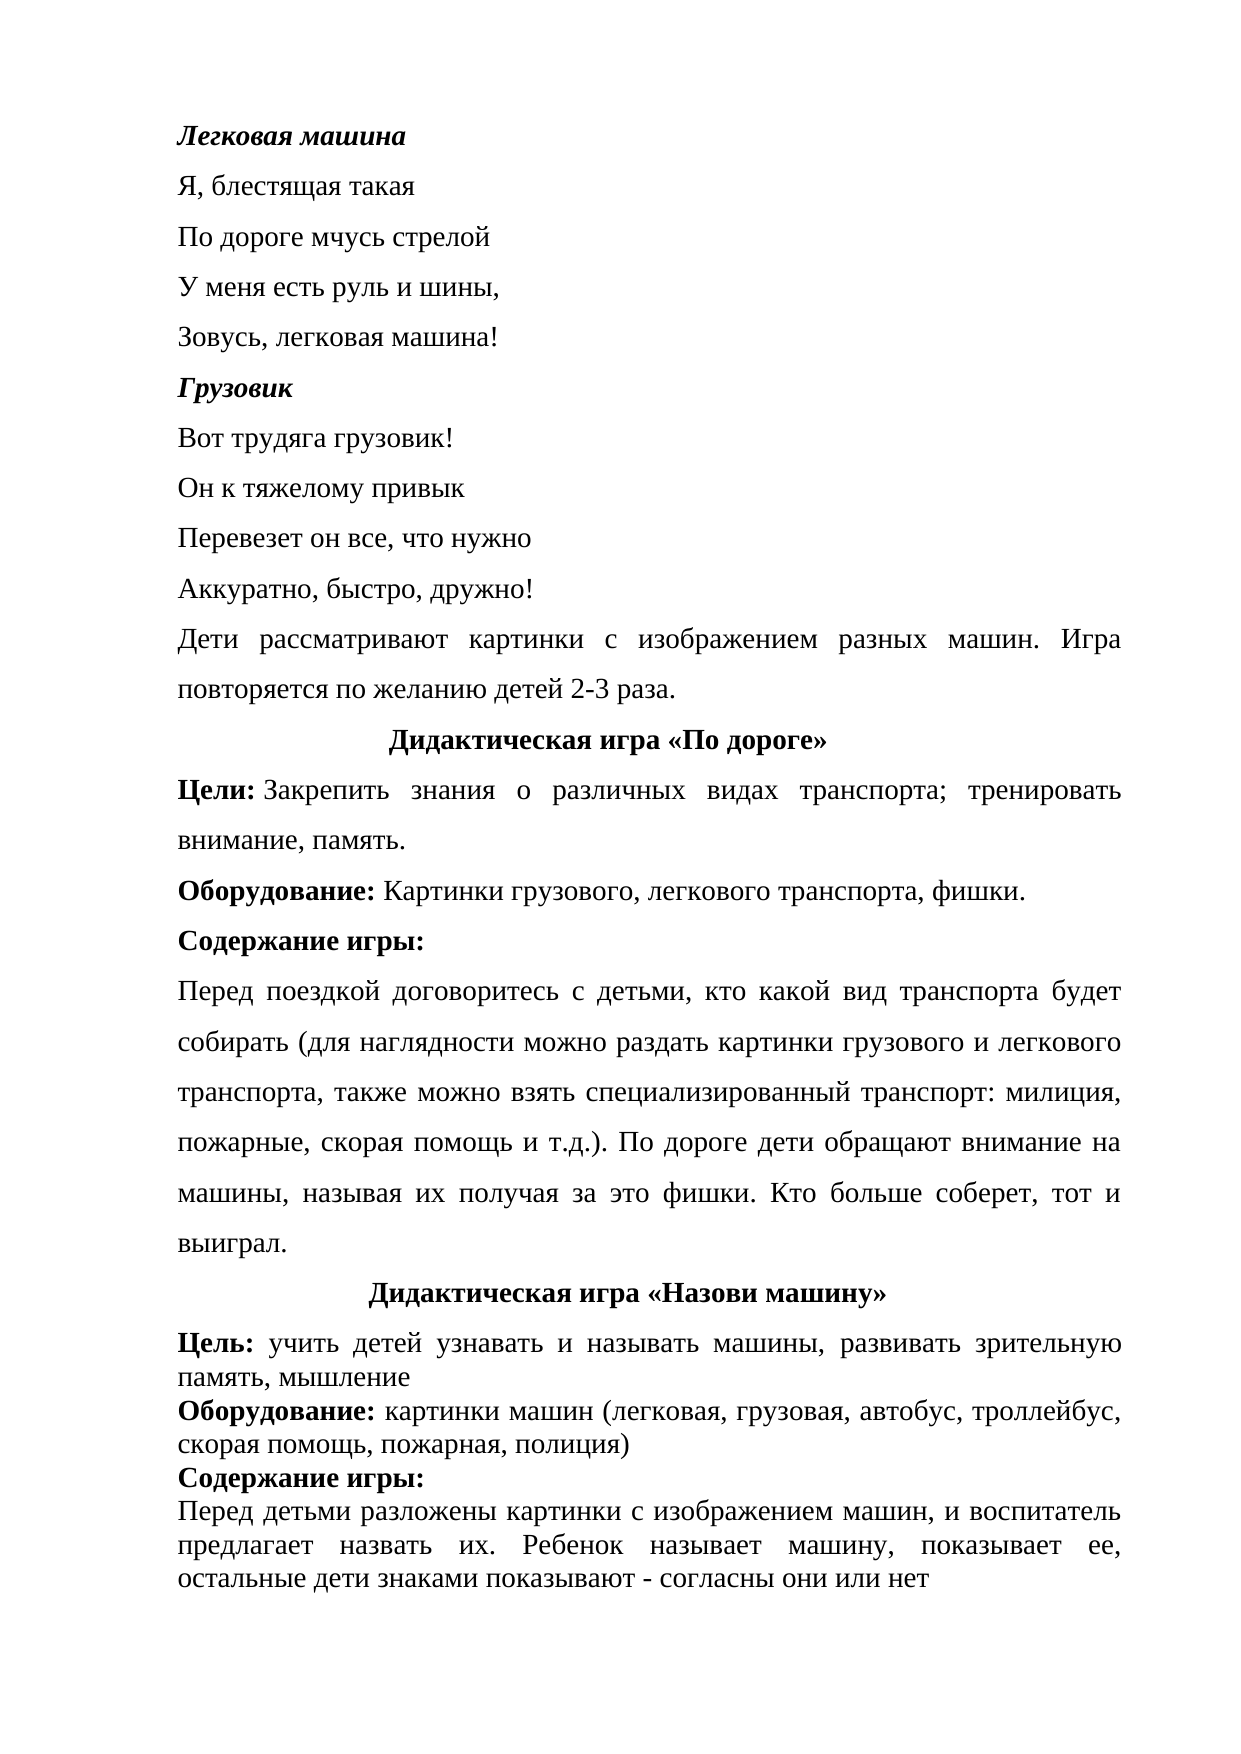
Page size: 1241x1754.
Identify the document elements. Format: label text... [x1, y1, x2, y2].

text Содержание игры: [177, 923, 1122, 957]
text Зовусь, легковая машина! [177, 319, 1122, 353]
text Перед поездкой договоритесь с детьми, кто какой вид транспорта будет собирать (для наглядности можно раздать картинки грузового и легкового транспорта, также можно взять специализированный транспорт: милиция, пожарные, скорая помощь и т.д.). По дороге дети обращают внимание на машины, называя их получая за это фишки. Кто больше соберет, тот и выиграл. [177, 973, 1122, 1258]
text Содержание игры: [177, 1460, 1122, 1493]
text По дороге мчусь стрелой [177, 219, 1122, 252]
text Легковая машина [177, 118, 1122, 152]
text Дети рассматривают картинки с изображением разных машин. Игра повторяется по желанию детей 2-3 раза. [177, 621, 1122, 705]
text Перед детьми разложены картинки с изображением машин, и воспитатель предлагает назвать их. Ребенок называет машину, показывает ее, остальные дети знаками показывают - согласны они или нет [177, 1493, 1122, 1594]
text Оборудование: картинки машин (легковая, грузовая, автобус, троллейбус, скорая помощь, пожарная, полиция) [177, 1393, 1122, 1460]
text Вот трудяга грузовик! [177, 420, 1122, 453]
text Цели: Закрепить знания о различных видах транспорта; тренировать внимание, память. [177, 772, 1122, 856]
text Аккуратно, быстро, дружно! [177, 571, 1122, 604]
list Дидактическая игра «Назови машину» [222, 1275, 1122, 1309]
text Грузовик [177, 370, 1122, 403]
text Цель: учить детей узнавать и называть машины, развивать зрительную память, мышление [177, 1326, 1122, 1393]
text Дидактическая игра «По дороге» [177, 722, 1122, 755]
text У меня есть руль и шины, [177, 269, 1122, 303]
text Перевезет он все, что нужно [177, 521, 1122, 554]
text Я, блестящая такая [177, 168, 1122, 202]
text Он к тяжелому привык [177, 470, 1122, 504]
text Оборудование: Картинки грузового, легкового транспорта, фишки. [177, 873, 1122, 906]
